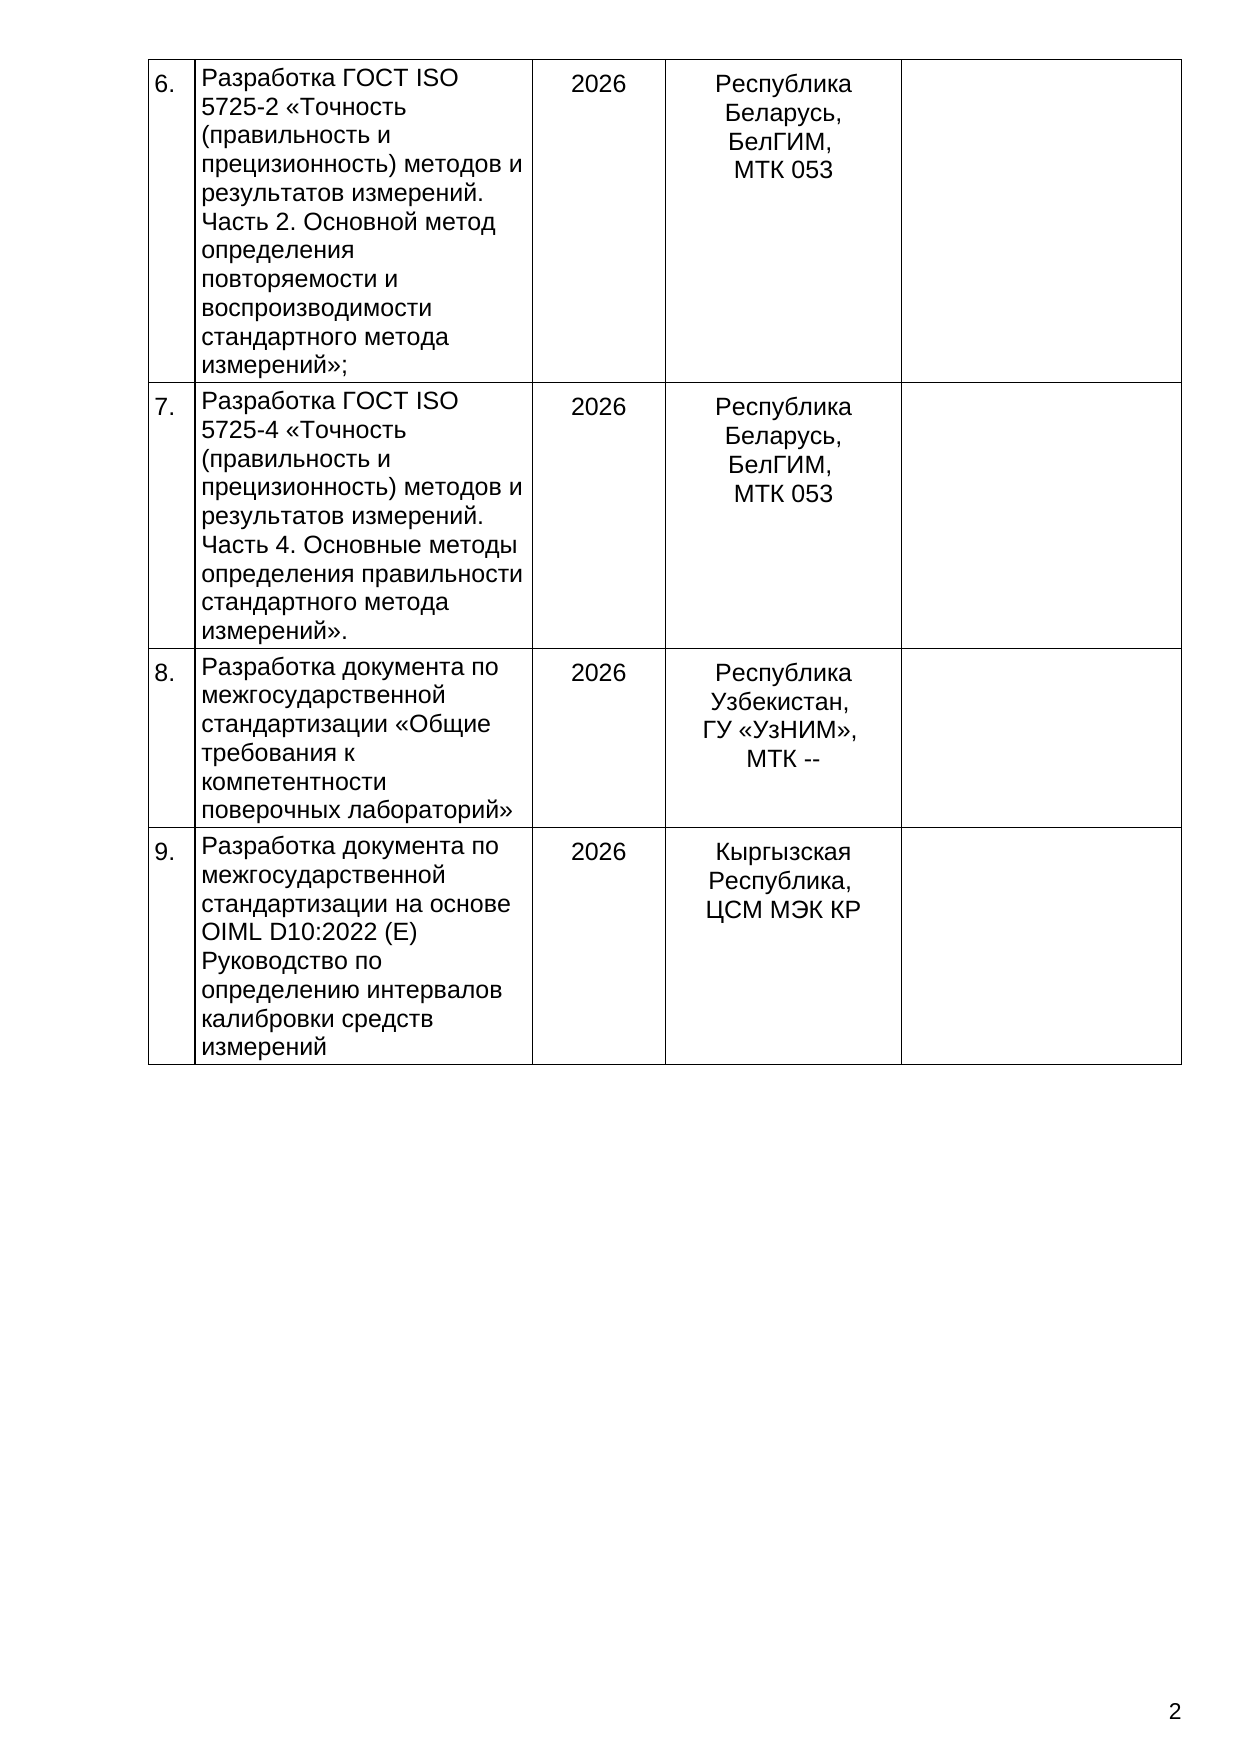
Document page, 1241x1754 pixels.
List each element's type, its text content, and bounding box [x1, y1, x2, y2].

table_cell Разработка документа по межгосударственной стандартизации на основе OIML D10:2022 (Е) Руководство по определению интервалов калибровки средств измерений [196, 828, 532, 1064]
table_cell [149, 60, 194, 382]
table_cell [902, 383, 1181, 648]
table_cell [149, 383, 194, 648]
table_cell [902, 828, 1181, 1064]
table_cell 2026 [533, 383, 665, 648]
table_cell [902, 60, 1181, 382]
table_cell Разработка ГОСТ ISO 5725-4 «Точность (правильность и прецизионность) методов и результатов измерений. Часть 4. Основные методы определения правильности стандартного метода измерений». [196, 383, 532, 648]
table_cell [902, 649, 1181, 827]
table_cell Республика Узбекистан, ГУ «УзНИМ», МТК -- [666, 649, 901, 827]
table_cell 2026 [533, 828, 665, 1064]
table_cell Разработка документа по межгосударственной стандартизации «Общие требования к компетентности поверочных лабораторий» [196, 649, 532, 827]
table_cell [149, 649, 194, 827]
table_cell 2026 [533, 60, 665, 382]
table_cell [149, 828, 194, 1064]
table_cell 2026 [533, 649, 665, 827]
table_cell Кыргызская Республика, ЦСМ МЭК КР [666, 828, 901, 1064]
table_cell Республика Беларусь, БелГИМ, МТК 053 [666, 60, 901, 382]
table_cell Разработка ГОСТ ISO 5725-2 «Точность (правильность и прецизионность) методов и результатов измерений. Часть 2. Основной метод определения повторяемости и воспроизводимости стандартного метода измерений»; [196, 60, 532, 382]
table_cell Республика Беларусь, БелГИМ, МТК 053 [666, 383, 901, 648]
